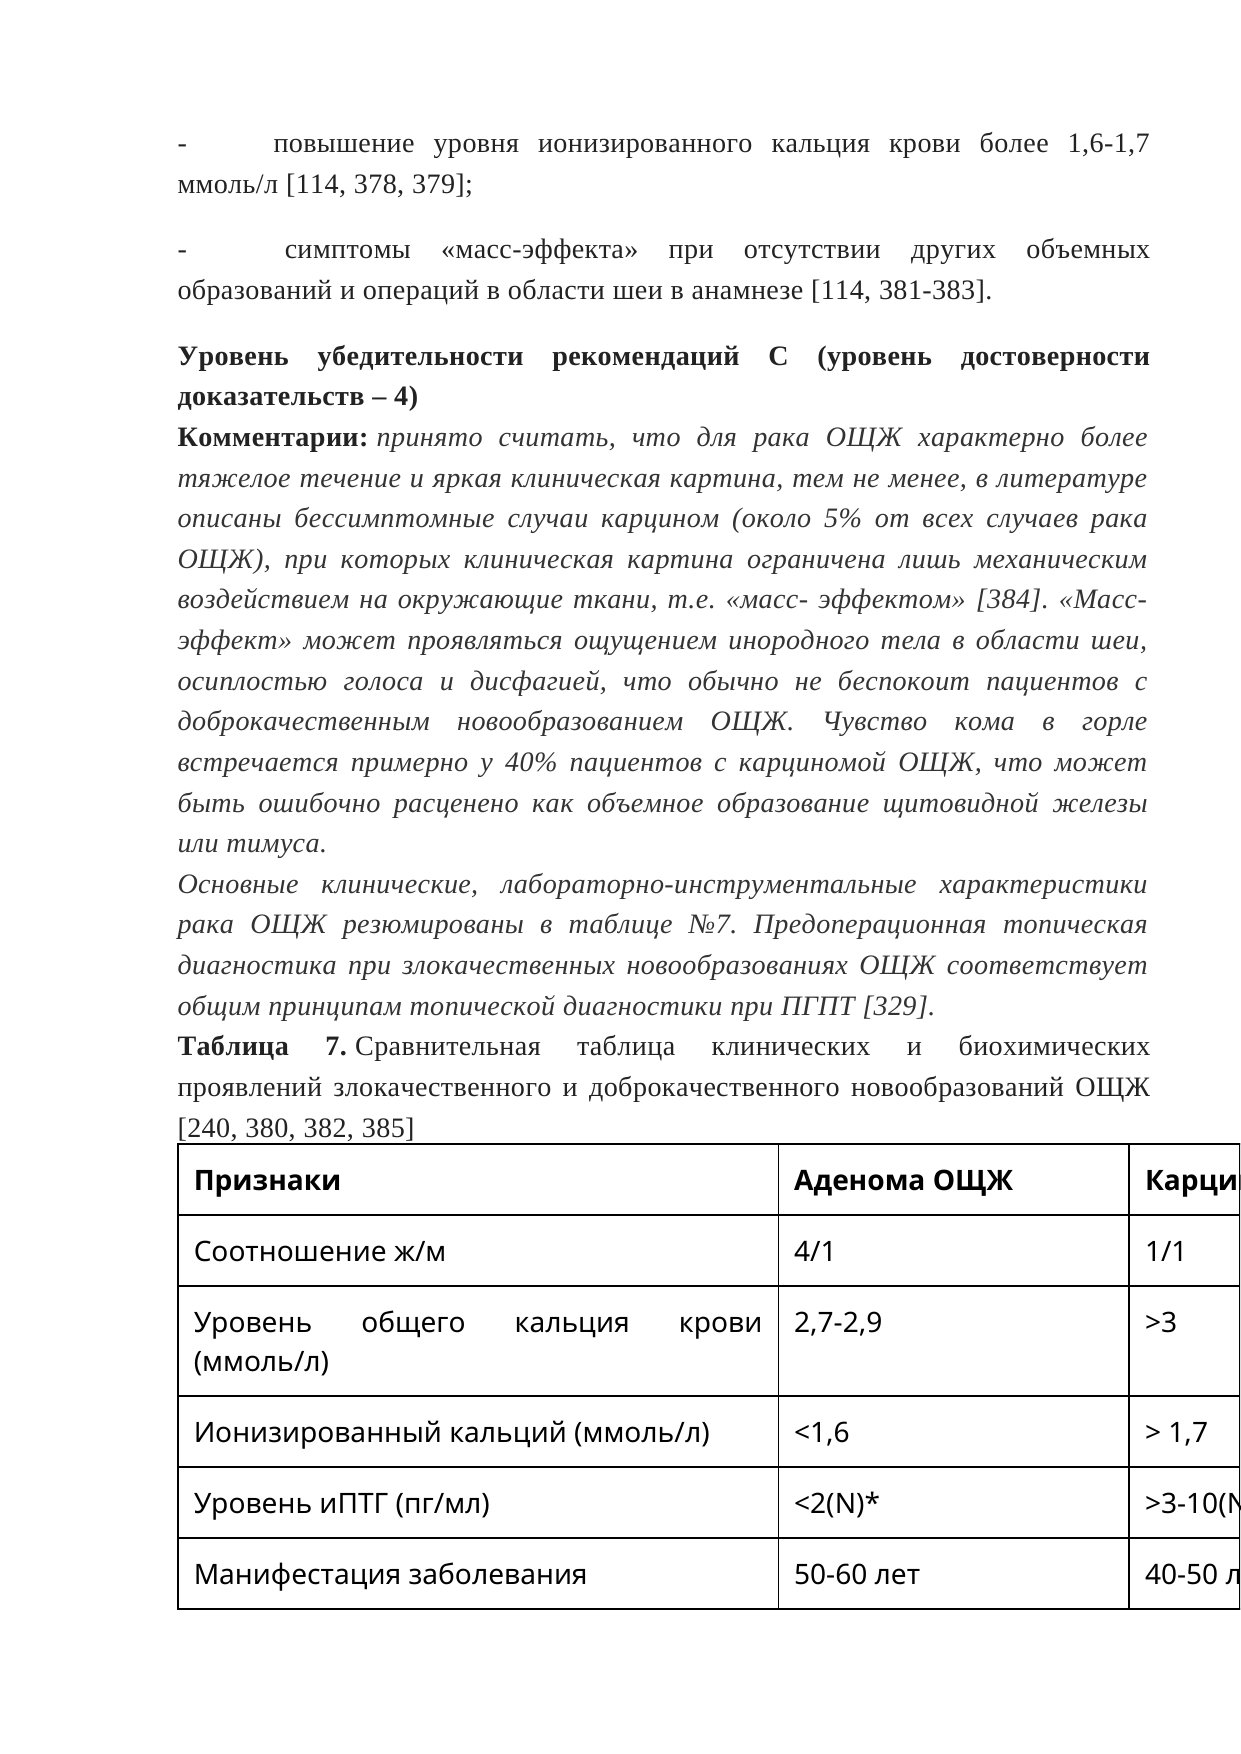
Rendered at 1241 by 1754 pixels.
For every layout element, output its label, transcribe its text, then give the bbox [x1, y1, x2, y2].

table_cell >3-10(N) [1130, 1468, 1239, 1537]
text - симптомы «масс-эффекта» при отсутствии других объемных образований и операций в области шеи в анамнезе [114, 381-383]. [177, 224, 1152, 306]
text Уровень убедительности рекомендаций С (уровень достоверности доказательств – 4) [177, 331, 1152, 412]
table_cell Уровень иПТГ (пг/мл) [179, 1468, 778, 1537]
text - повышение уровня ионизированного кальция крови более 1,6-1,7 ммоль/л [114, 378, 379]; [177, 118, 1152, 199]
text Комментарии: принято считать, что для рака ОЩЖ характерно более тяжелое течение и яркая клиническая картина, тем не менее, в литературе описаны бессимптомные случаи карцином (около 5% от всех случаев рака ОЩЖ), при которых клиническая картина ограничена лишь механическим воздействием на окружающие ткани, т.е. «масс- эффектом» [384]. «Масс-эффект» может проявляться ощущением инородного тела в области шеи, осиплостью голоса и дисфагией, что обычно не беспокоит пациентов с доброкачественным новообразованием ОЩЖ. Чувство кома в горле встречается примерно у 40% пациентов с карциномой ОЩЖ, что может быть ошибочно расценено как объемное образование щитовидной железы или тимуса. [177, 412, 1152, 859]
text Основные клинические, лабораторно-инструментальные характеристики рака ОЩЖ резюмированы в таблице №7. Предоперационная топическая диагностика при злокачественных новообразованиях ОЩЖ соответствует общим принципам топической диагностики при ПГПТ [329]. [177, 859, 1152, 1021]
table_cell Соотношение ж/м [179, 1216, 778, 1285]
table_cell 4/1 [779, 1216, 1128, 1285]
table_cell <2(N)* [779, 1468, 1128, 1537]
table_cell Манифестация заболевания [179, 1539, 778, 1608]
table_cell 2,7-2,9 [779, 1287, 1128, 1395]
table_cell >3 [1130, 1287, 1239, 1395]
table_cell Ионизированный кальций (ммоль/л) [179, 1397, 778, 1466]
table_cell 1/1 [1130, 1216, 1239, 1285]
table_cell <1,6 [779, 1397, 1128, 1466]
table_header Признаки [179, 1145, 778, 1214]
table_cell 40-50 лет [1130, 1539, 1239, 1608]
table_cell > 1,7 [1130, 1397, 1239, 1466]
table_cell 50-60 лет [779, 1539, 1128, 1608]
table_header Карцинома ОЩЖ [1130, 1145, 1239, 1214]
table_cell Уровень общего кальция крови (ммоль/л) [179, 1287, 778, 1395]
table_header Аденома ОЩЖ [779, 1145, 1128, 1214]
text Таблица 7. Сравнительная таблица клинических и биохимических проявлений злокачественного и доброкачественного новообразований ОЩЖ [240, 380, 382, 385] [177, 1021, 1152, 1143]
